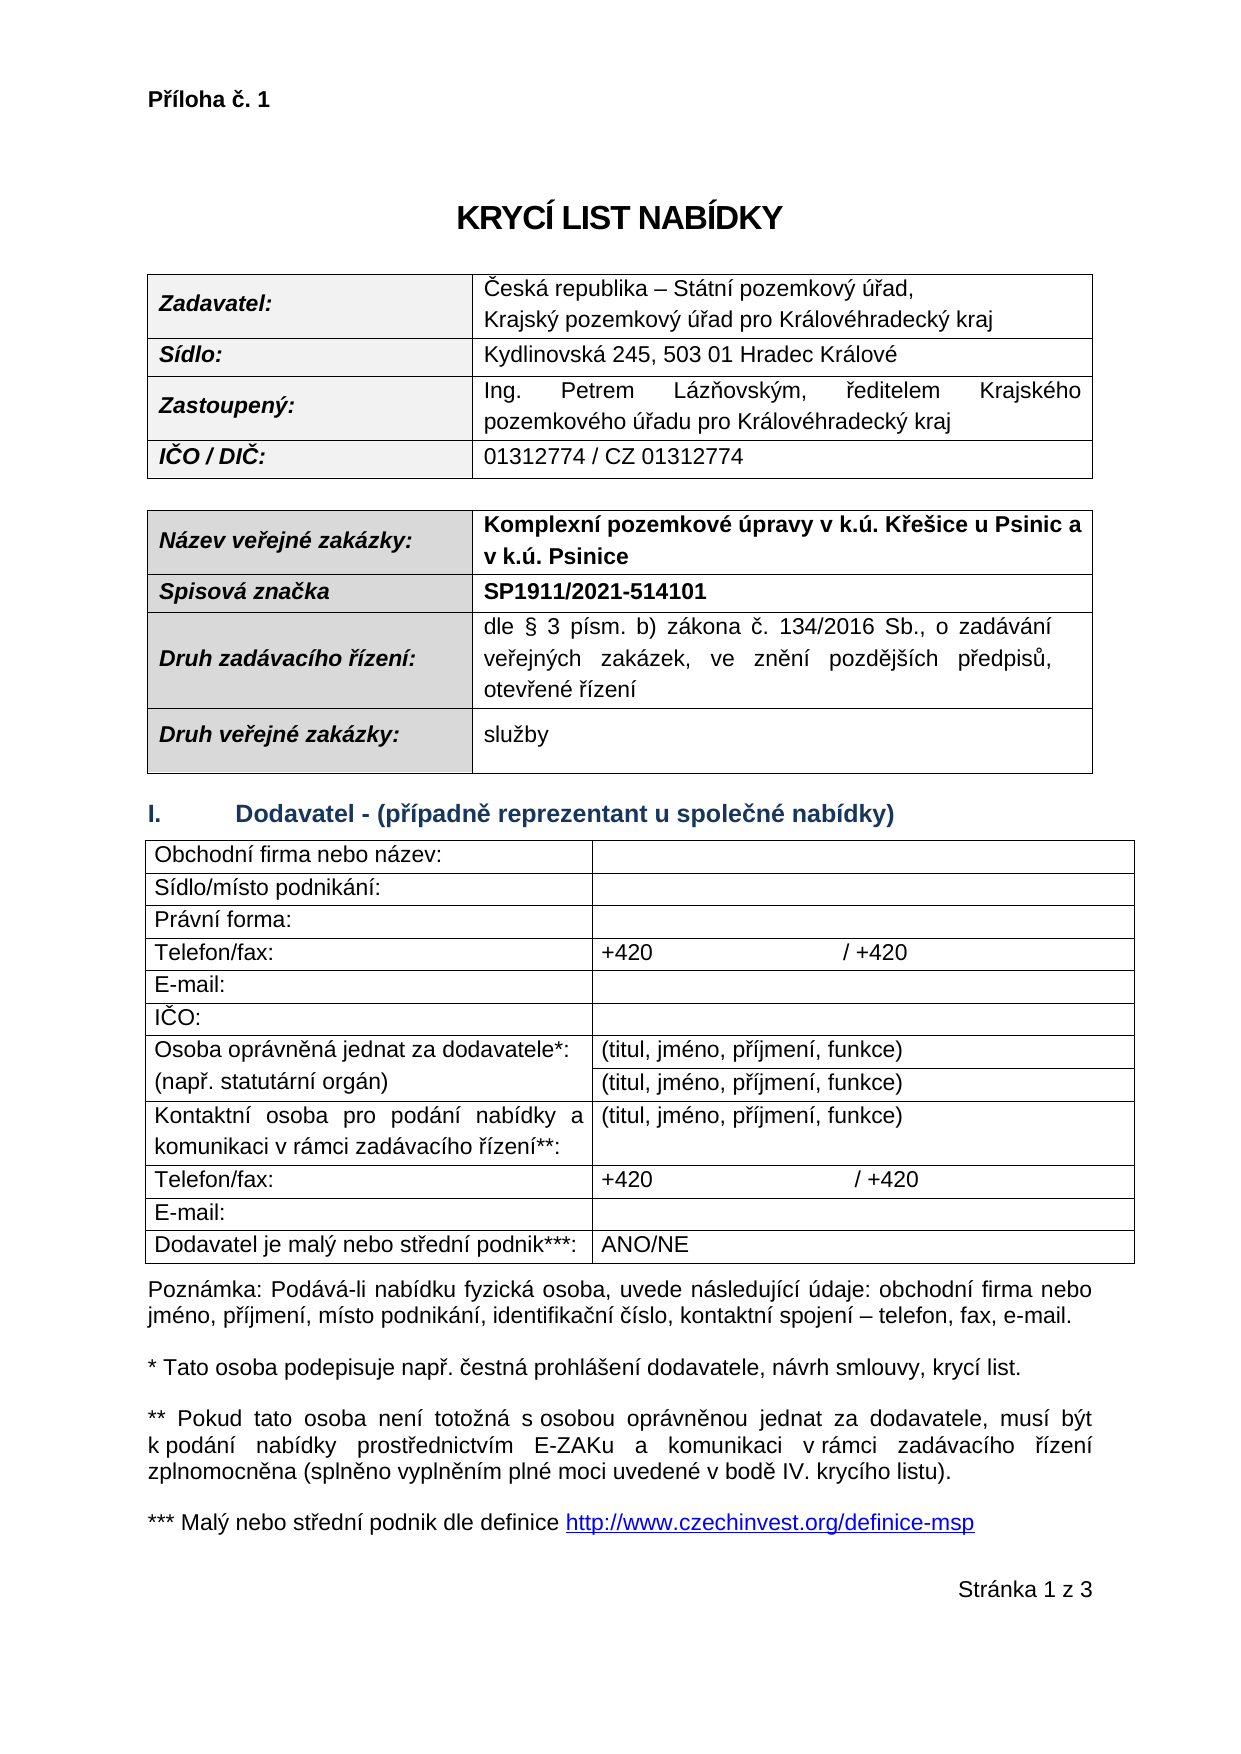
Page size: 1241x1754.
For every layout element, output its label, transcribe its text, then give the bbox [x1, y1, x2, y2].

table_cell [593, 1199, 1134, 1230]
table_cell Druh zadávacího řízení: [148, 613, 472, 708]
table_cell služby [473, 709, 1092, 772]
table_cell Kontaktní osoba pro podání nabídky a komunikaci v rámci zadávacího řízení**: [146, 1102, 592, 1165]
table_cell SP1911/2021-514101 [473, 575, 1092, 612]
table_cell [593, 1004, 1134, 1035]
table_cell Kydlinovská 245, 503 01 Hradec Králové [473, 339, 1092, 376]
table_header Česká republika – Státní pozemkový úřad, Krajský pozemkový úřad pro Královéhradecký kraj [473, 275, 1092, 338]
table_cell Ing. Petrem Lázňovským, ředitelem Krajského pozemkového úřadu pro Královéhradecký kraj [473, 377, 1092, 440]
table_cell Telefon/fax: [146, 1166, 592, 1197]
table_cell Telefon/fax: [146, 939, 592, 970]
table_cell (titul, jméno, příjmení, funkce) [593, 1036, 1134, 1068]
table_cell dle § 3 písm. b) zákona č. 134/2016 Sb., o zadávání veřejných zakázek, ve znění pozdějších předpisů, otevřené řízení [473, 613, 1092, 708]
table_cell IČO / DIČ: [148, 441, 472, 477]
table_cell Dodavatel je malý nebo střední podnik***: [146, 1231, 592, 1263]
text Poznámka: Podává-li nabídku fyzická osoba, uvede následující údaje: obchodní firma nebo jméno, příjmení, místo podnikání, identifikační číslo, kontaktní spojení – telefon, fax, e-mail. [148, 1276, 1093, 1329]
table_header Název veřejné zakázky: [148, 511, 472, 574]
table_cell Osoba oprávněná jednat za dodavatele*: (např. statutární orgán) [146, 1036, 592, 1101]
text *** Malý nebo střední podnik dle definice http://www.czechinvest.org/definice-msp [148, 1509, 1093, 1536]
table_cell Sídlo/místo podnikání: [146, 874, 592, 905]
table_header Komplexní pozemkové úpravy v k.ú. Křešice u Psinic a v k.ú. Psinice [473, 511, 1092, 574]
table_cell 01312774 / CZ 01312774 [473, 441, 1092, 477]
table_cell IČO: [146, 1004, 592, 1035]
text ** Pokud tato osoba není totožná s osobou oprávněnou jednat za dodavatele, musí být k podání nabídky prostřednictvím E-ZAKu a komunikaci v rámci zadávacího řízení zplnomocněna (splněno vyplněním plné moci uvedené v bodě IV. krycího listu). [148, 1405, 1093, 1484]
table_cell Právní forma: [146, 906, 592, 938]
table_cell [593, 874, 1134, 905]
title Krycí list nabídky [148, 198, 1093, 236]
table_cell Spisová značka [148, 575, 472, 612]
table_cell (titul, jméno, příjmení, funkce) [593, 1069, 1134, 1101]
text * Tato osoba podepisuje např. čestná prohlášení dodavatele, návrh smlouvy, krycí list. [148, 1354, 1093, 1380]
table_cell [593, 971, 1134, 1003]
table_cell (titul, jméno, příjmení, funkce) [593, 1102, 1134, 1165]
table_cell E-mail: [146, 1199, 592, 1230]
table_cell +420 / +420 [593, 1166, 1134, 1197]
table_header Zadavatel: [148, 275, 472, 338]
table_cell Zastoupený: [148, 377, 472, 440]
table_cell ANO/NE [593, 1231, 1134, 1263]
table_header [593, 841, 1134, 872]
table_cell E-mail: [146, 971, 592, 1003]
table_cell Druh veřejné zakázky: [148, 709, 472, 772]
subtitle Dodavatel - (případně reprezentant u společné nabídky) [148, 798, 1093, 827]
table_header Obchodní firma nebo název: [146, 841, 592, 872]
table_cell +420 / +420 [593, 939, 1134, 970]
table_cell Sídlo: [148, 339, 472, 376]
table_cell [593, 906, 1134, 938]
